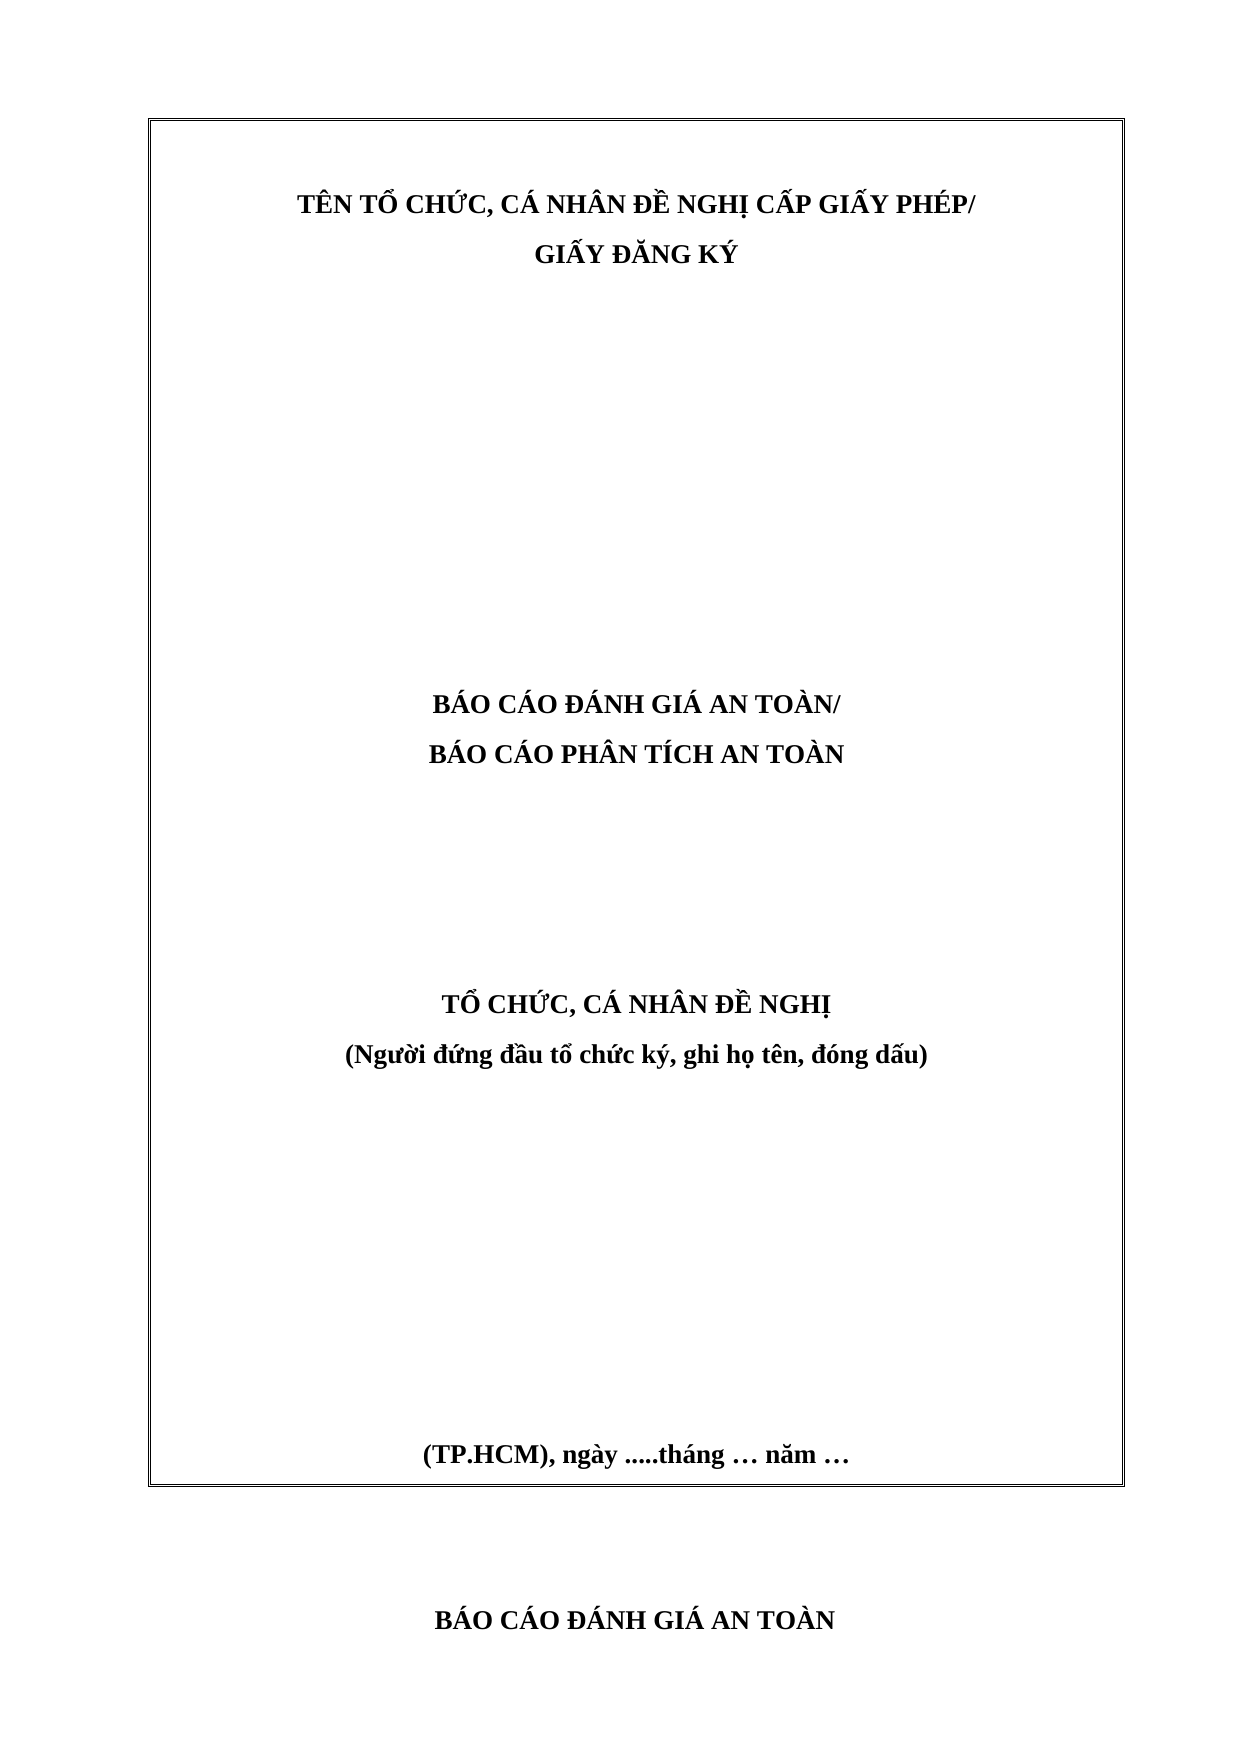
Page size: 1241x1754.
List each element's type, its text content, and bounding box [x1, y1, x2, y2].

table_header TÊN TỔ CHỨC, CÁ NHÂN ĐỀ NGHỊ CẤP GIẤY PHÉP/ GIẤY ĐĂNG KÝ BÁO CÁO ĐÁNH GIÁ AN TOÀN/ BÁO CÁO PHÂN TÍCH AN TOÀN TỔ CHỨC, CÁ NHÂN ĐỀ NGHỊ (Người đứng đầu tổ chức ký, ghi họ tên, đóng dấu) (TP.HCM), ngày .....tháng … năm … [151, 121, 1122, 1484]
text BÁO CÁO ĐÁNH GIÁ AN TOÀN [148, 1599, 1122, 1637]
